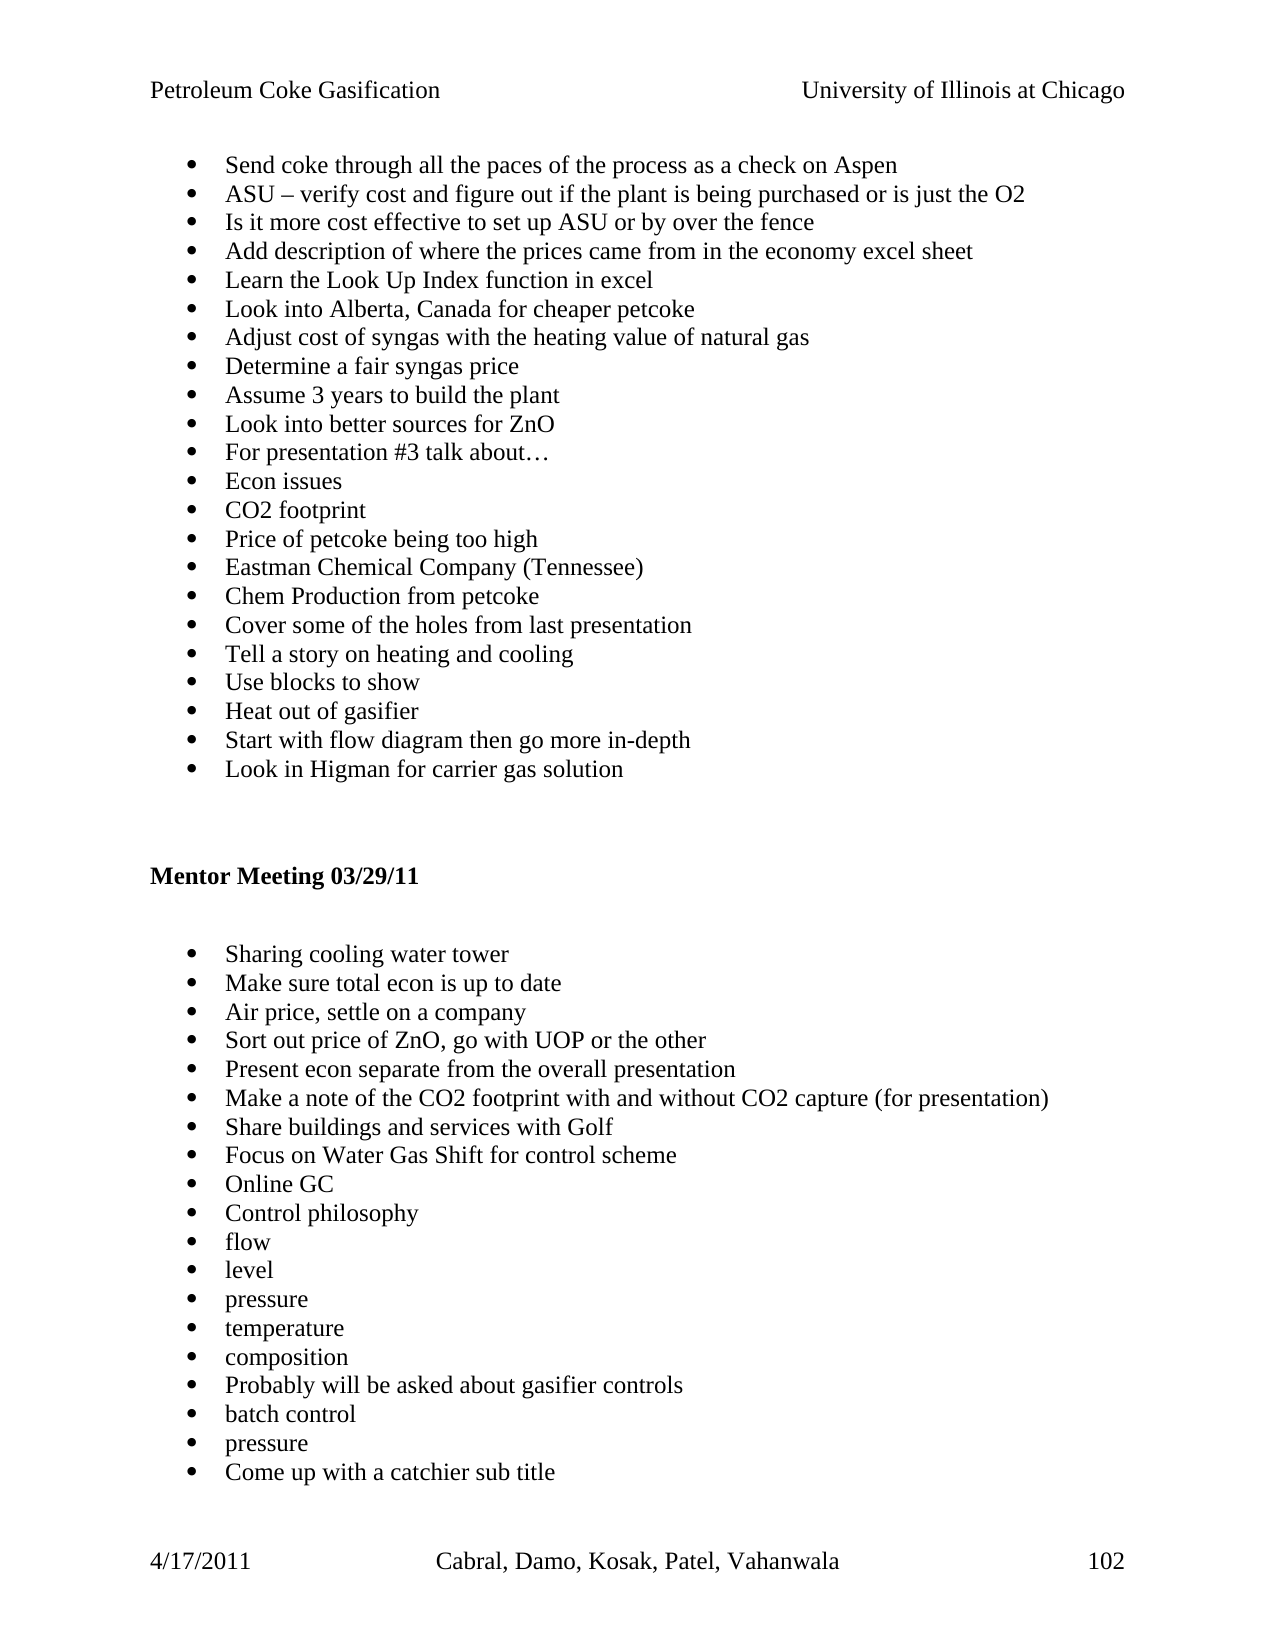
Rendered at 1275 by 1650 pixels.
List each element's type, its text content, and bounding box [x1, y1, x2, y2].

list Probably will be asked about gasifier controls [187, 1370, 1125, 1399]
list Look into Alberta, Canada for cheaper petcoke [187, 294, 1125, 322]
list Send coke through all the paces of the process as a check on Aspen [187, 150, 1125, 179]
list temperature [187, 1313, 1125, 1342]
list Present econ separate from the overall presentation [187, 1054, 1125, 1083]
list Add description of where the prices came from in the economy excel sheet [187, 236, 1125, 265]
list Is it more cost effective to set up ASU or by over the fence [187, 207, 1125, 236]
list Make sure total econ is up to date [187, 968, 1125, 997]
list batch control [187, 1399, 1125, 1428]
list composition [187, 1342, 1125, 1370]
list CO2 footprint [187, 495, 1125, 524]
list Control philosophy [187, 1198, 1125, 1227]
list Heat out of gasifier [187, 696, 1125, 725]
list Sort out price of ZnO, go with UOP or the other [187, 1025, 1125, 1054]
list Look into better sources for ZnO [187, 409, 1125, 437]
list Tell a story on heating and cooling [187, 639, 1125, 667]
list Determine a fair syngas price [187, 351, 1125, 380]
list Come up with a catchier sub title [187, 1457, 1125, 1485]
list pressure [187, 1284, 1125, 1313]
list pressure [187, 1428, 1125, 1457]
list Focus on Water Gas Shift for control scheme [187, 1140, 1125, 1169]
list For presentation #3 talk about… [187, 437, 1125, 466]
list Share buildings and services with Golf [187, 1112, 1125, 1140]
list Sharing cooling water tower [187, 939, 1125, 968]
list Price of petcoke being too high [187, 524, 1125, 552]
list Start with flow diagram then go more in-depth [187, 725, 1125, 754]
list Use blocks to show [187, 667, 1125, 696]
list Learn the Look Up Index function in excel [187, 265, 1125, 294]
list Assume 3 years to build the plant [187, 380, 1125, 409]
text Mentor Meeting 03/29/11 [150, 861, 1125, 889]
list level [187, 1255, 1125, 1284]
list Online GC [187, 1169, 1125, 1198]
list Look in Higman for carrier gas solution [187, 754, 1125, 782]
list Eastman Chemical Company (Tennessee) [187, 552, 1125, 581]
list Cover some of the holes from last presentation [187, 610, 1125, 639]
list flow [187, 1227, 1125, 1255]
list ASU – verify cost and figure out if the plant is being purchased or is just the O2 [187, 179, 1125, 207]
list Econ issues [187, 466, 1125, 495]
list Adjust cost of syngas with the heating value of natural gas [187, 322, 1125, 351]
list Make a note of the CO2 footprint with and without CO2 capture (for presentation) [187, 1083, 1125, 1112]
list Chem Production from petcoke [187, 581, 1125, 610]
list Air price, settle on a company [187, 997, 1125, 1025]
